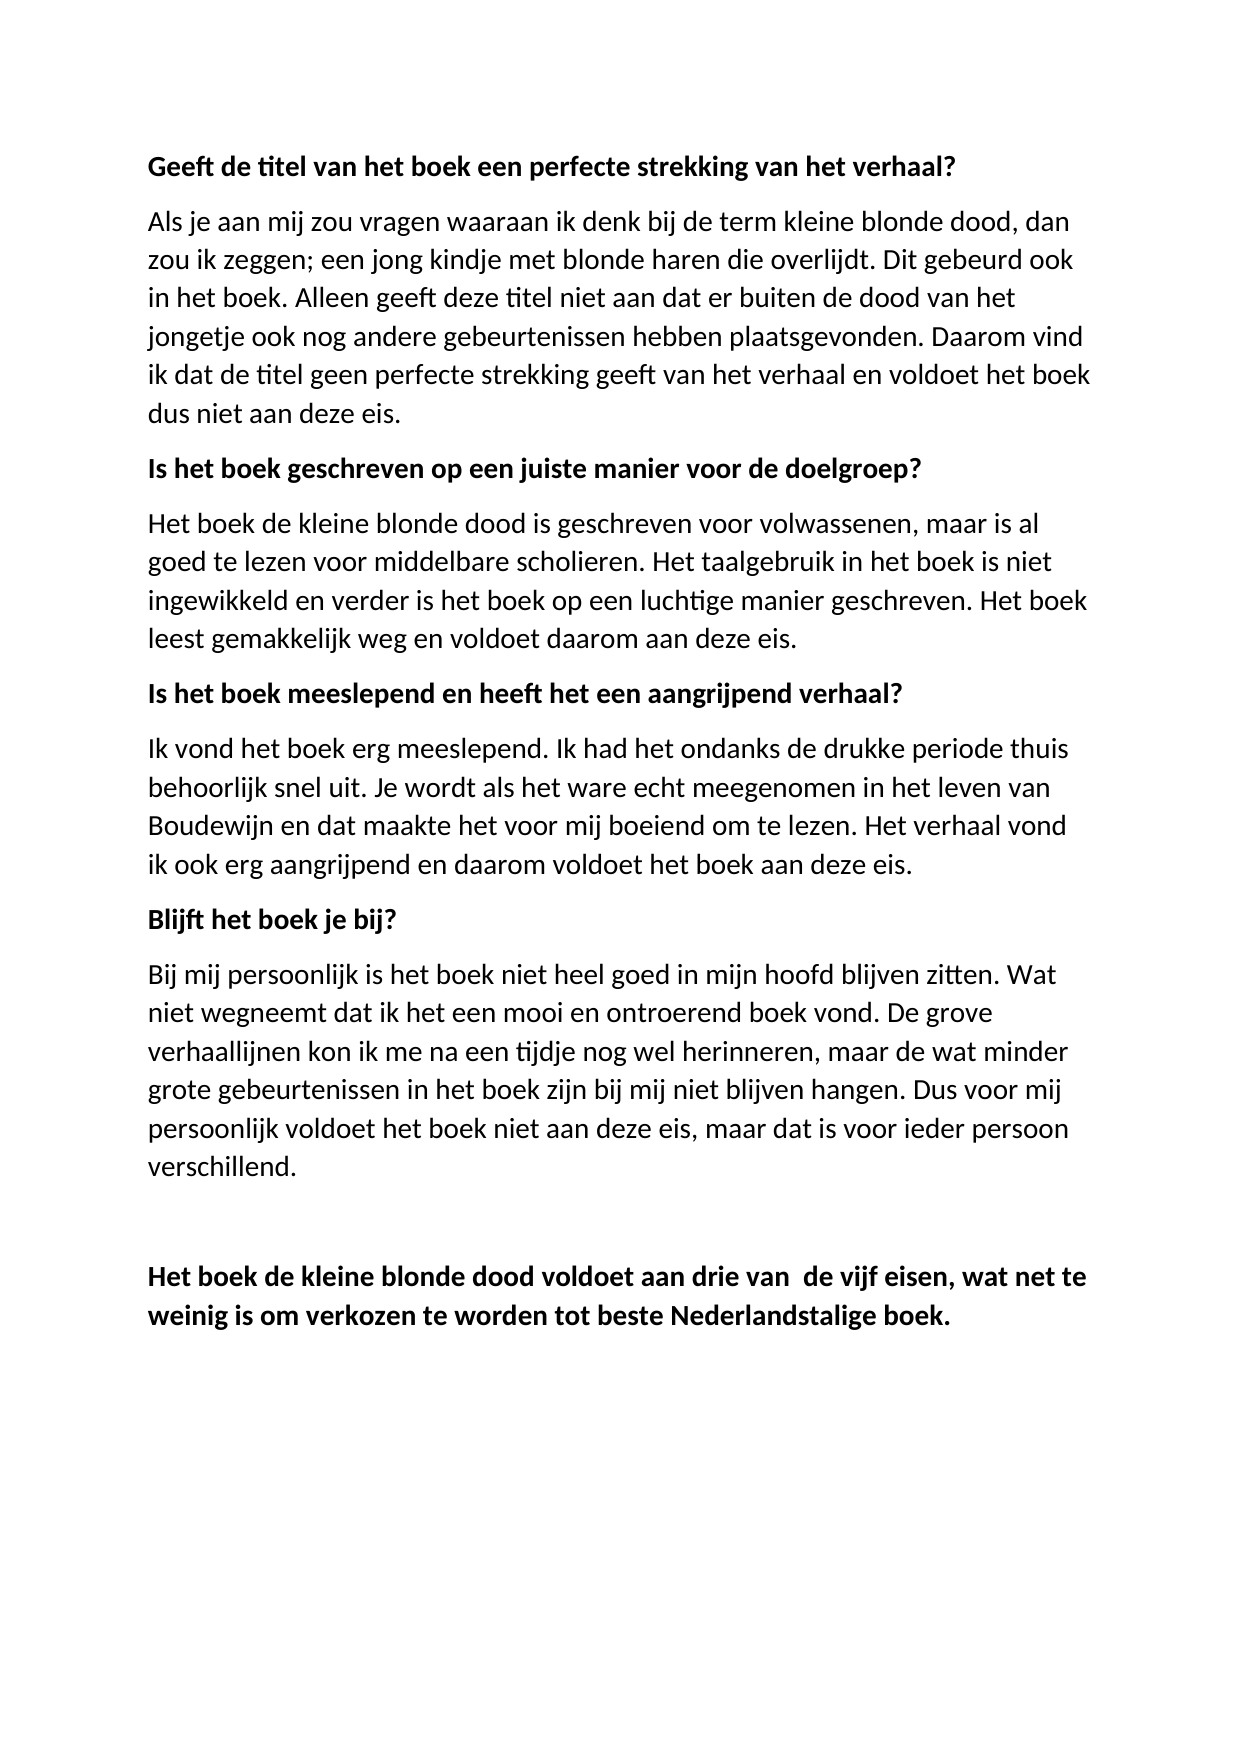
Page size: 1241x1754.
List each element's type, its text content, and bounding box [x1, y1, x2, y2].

text Bij mij persoonlijk is het boek niet heel goed in mijn hoofd blijven zitten. Wat niet wegneemt dat ik het een mooi en ontroerend boek vond. De grove verhaallijnen kon ik me na een tijdje nog wel herinneren, maar de wat minder grote gebeurtenissen in het boek zijn bij mij niet blijven hangen. Dus voor mij persoonlijk voldoet het boek niet aan deze eis, maar dat is voor ieder persoon verschillend. [148, 956, 1093, 1184]
text Het boek de kleine blonde dood voldoet aan drie van de vijf eisen, wat net te weinig is om verkozen te worden tot beste Nederlandstalige boek. [148, 1258, 1093, 1333]
text Is het boek meeslepend en heeft het een aangrijpend verhaal? [148, 676, 1093, 711]
text Ik vond het boek erg meeslepend. Ik had het ondanks de drukke periode thuis behoorlijk snel uit. Je wordt als het ware echt meegenomen in het leven van Boudewijn en dat maakte het voor mij boeiend om te lezen. Het verhaal vond ik ook erg aangrijpend en daarom voldoet het boek aan deze eis. [148, 731, 1093, 882]
text Het boek de kleine blonde dood is geschreven voor volwassenen, maar is al goed te lezen voor middelbare scholieren. Het taalgebruik in het boek is niet ingewikkeld en verder is het boek op een luchtige manier geschreven. Het boek leest gemakkelijk weg en voldoet daarom aan deze eis. [148, 505, 1093, 656]
text Is het boek geschreven op een juiste manier voor de doelgroep? [148, 450, 1093, 486]
text Als je aan mij zou vragen waaraan ik denk bij de term kleine blonde dood, dan zou ik zeggen; een jong kindje met blonde haren die overlijdt. Dit gebeurd ook in het boek. Alleen geeft deze titel niet aan dat er buiten de dood van het jongetje ook nog andere gebeurtenissen hebben plaatsgevonden. Daarom vind ik dat de titel geen perfecte strekking geeft van het verhaal en voldoet het boek dus niet aan deze eis. [148, 203, 1093, 431]
text Geeft de titel van het boek een perfecte strekking van het verhaal? [148, 148, 1093, 183]
text Blijft het boek je bij? [148, 901, 1093, 937]
